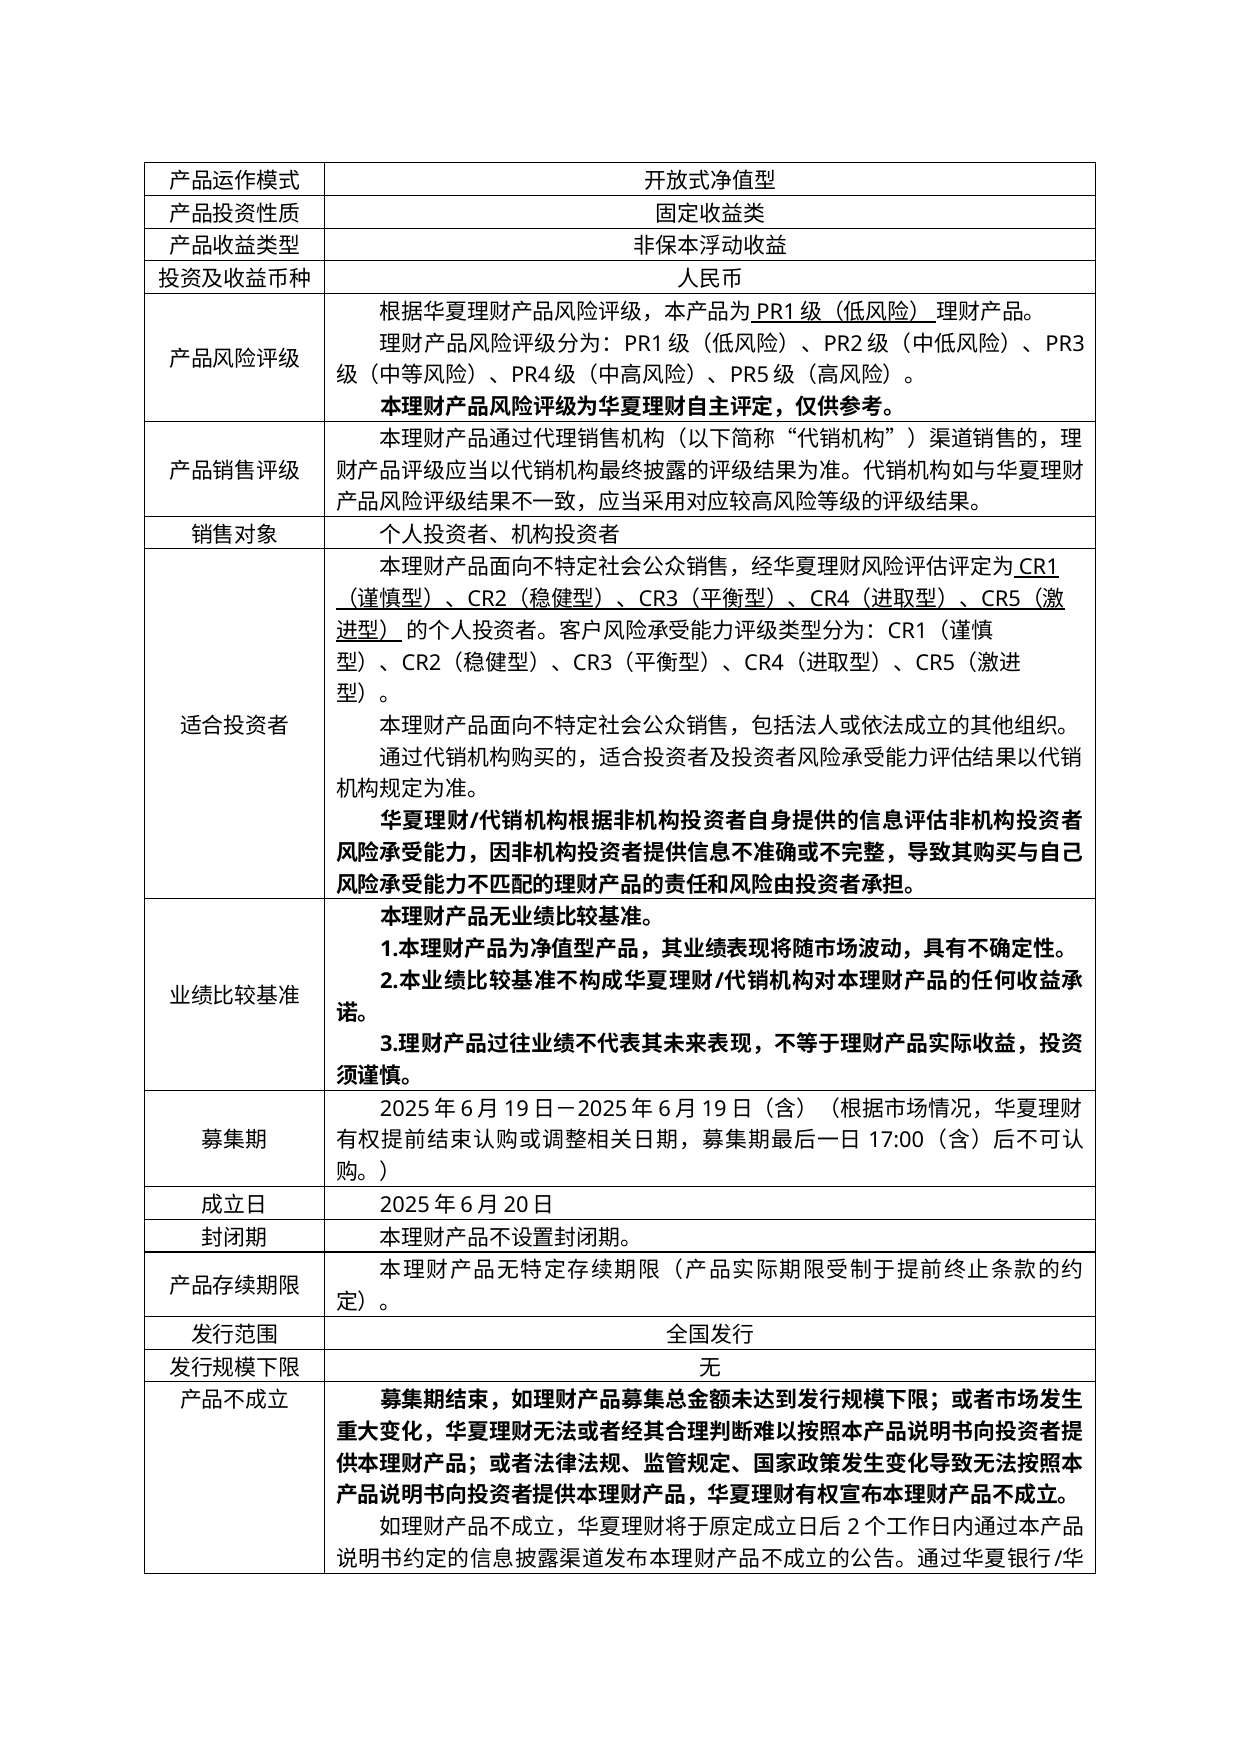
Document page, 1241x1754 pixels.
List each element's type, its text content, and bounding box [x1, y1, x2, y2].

table_cell 固定收益类 [325, 196, 1095, 227]
table_cell 发行范围 [145, 1317, 324, 1348]
table_cell 2025年6月20日 [325, 1187, 1095, 1219]
table_cell 适合投资者 [145, 549, 324, 898]
table_cell 人民币 [325, 261, 1095, 293]
table_cell 产品风险评级 [145, 294, 324, 421]
table_cell 非保本浮动收益 [325, 229, 1095, 260]
table_cell 销售对象 [145, 517, 324, 548]
table_cell 产品存续期限 [145, 1253, 324, 1316]
table_cell 成立日 [145, 1187, 324, 1219]
table_cell 募集期 [145, 1091, 324, 1186]
table_cell 本理财产品无业绩比较基准。 1.本理财产品为净值型产品，其业绩表现将随市场波动，具有不确定性。 2.本业绩比较基准不构成华夏理财/代销机构对本理财产品的任何收益承诺。 3.理财产品过往业绩不代表其未来表现，不等于理财产品实际收益，投资须谨慎。 [325, 899, 1095, 1089]
table_cell 产品投资性质 [145, 196, 324, 227]
table_cell 业绩比较基准 [145, 899, 324, 1089]
table_cell 全国发行 [325, 1317, 1095, 1348]
table_cell 开放式净值型 [325, 163, 1095, 195]
table_cell 个人投资者、机构投资者 [325, 517, 1095, 548]
table_cell 2025年6月19日－2025年6月19日（含）（根据市场情况，华夏理财有权提前结束认购或调整相关日期，募集期最后一日17:00（含）后不可认购。） [325, 1091, 1095, 1186]
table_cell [325, 1382, 1095, 1572]
table_cell 产品不成立 [145, 1382, 324, 1572]
table_cell 本理财产品无特定存续期限（产品实际期限受制于提前终止条款的约定）。 [325, 1253, 1095, 1316]
table_cell 投资及收益币种 [145, 261, 324, 293]
table_cell 本理财产品不设置封闭期。 [325, 1220, 1095, 1251]
table_cell 产品运作模式 [145, 163, 324, 195]
table_cell 无 [325, 1350, 1095, 1381]
table_cell 本理财产品面向不特定社会公众销售，经华夏理财风险评估评定为 CR1（谨慎型）、CR2（稳健型）、CR3（平衡型）、CR4（进取型）、CR5（激进型） 的个人投资者。客户风险承受能力评级类型分为：CR1（谨慎型）、CR2（稳健型）、CR3（平衡型）、CR4（进取型）、CR5（激进型）。 本理财产品面向不特定社会公众销售，包括法人或依法成立的其他组织。 通过代销机构购买的，适合投资者及投资者风险承受能力评估结果以代销机构规定为准。 华夏理财/代销机构根据非机构投资者自身提供的信息评估非机构投资者风险承受能力，因非机构投资者提供信息不准确或不完整，导致其购买与自己风险承受能力不匹配的理财产品的责任和风险由投资者承担。 [325, 549, 1095, 898]
table_cell 产品收益类型 [145, 229, 324, 260]
table_cell 产品销售评级 [145, 422, 324, 516]
table_cell 封闭期 [145, 1220, 324, 1251]
table_cell 根据华夏理财产品风险评级，本产品为 PR1级（低风险） 理财产品。 理财产品风险评级分为：PR1级（低风险）、PR2级（中低风险）、PR3级（中等风险）、PR4级（中高风险）、PR5级（高风险）。 本理财产品风险评级为华夏理财自主评定，仅供参考。 [325, 294, 1095, 421]
table_cell 本理财产品通过代理销售机构（以下简称“代销机构”）渠道销售的，理财产品评级应当以代销机构最终披露的评级结果为准。代销机构如与华夏理财产品风险评级结果不一致，应当采用对应较高风险等级的评级结果。 [325, 422, 1095, 516]
table_cell 发行规模下限 [145, 1350, 324, 1381]
